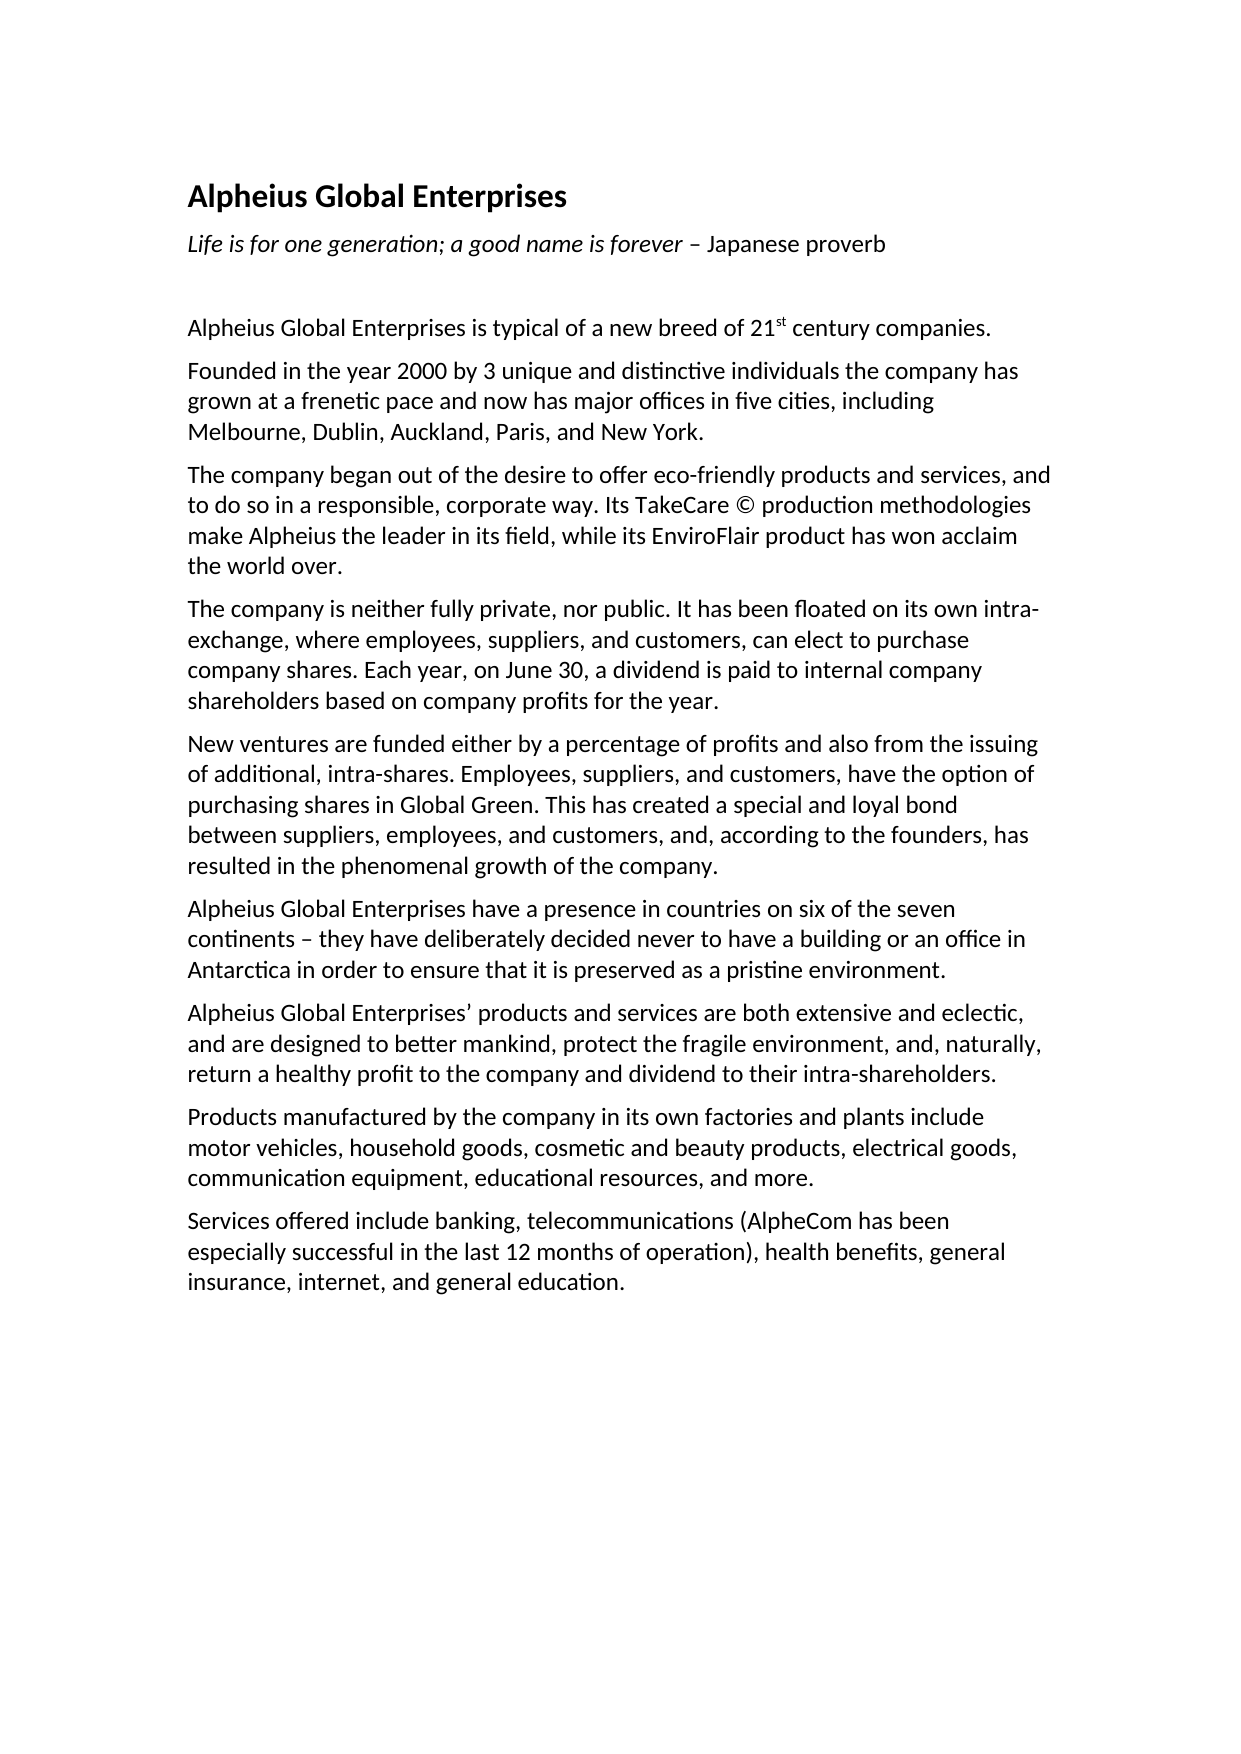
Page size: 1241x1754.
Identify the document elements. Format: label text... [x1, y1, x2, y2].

text Life is for one generation; a good name is forever – Japanese proverb [187, 228, 1053, 259]
text The company began out of the desire to offer eco-friendly products and services, and to do so in a responsible, corporate way. Its TakeCare © production methodologies make Alpheius the leader in its field, while its EnviroFlair product has won acclaim the world over. [187, 459, 1053, 581]
text Alpheius Global Enterprises have a presence in countries on six of the seven continents – they have deliberately decided never to have a building or an office in in order to ensure that it is preserved as a pristine environment. [187, 893, 1053, 985]
text Alpheius Global Enterprises is typical of a new breed of 21st century companies. [187, 312, 1053, 342]
text Services offered include banking, telecommunications (AlpheCom has been especially successful in the last 12 months of operation), health benefits, general insurance, internet, and general education. [187, 1205, 1053, 1297]
text The company is neither fully private, nor public. It has been floated on its own intra-exchange, where employees, suppliers, and customers, can elect to purchase company shares. Each year, on June 30, a dividend is paid to internal company shareholders based on company profits for the year. [187, 593, 1053, 716]
text Founded in the year 2000 by 3 unique and distinctive individuals the company has grown at a frenetic pace and now has major offices in five cities, including , , , , and . [187, 355, 1053, 446]
text Products manufactured by the company in its own factories and plants include motor vehicles, household goods, cosmetic and beauty products, electrical goods, communication equipment, educational resources, and more. [187, 1101, 1053, 1193]
text Alpheius Global Enterprises’ products and services are both extensive and eclectic, and are designed to better mankind, protect the fragile environment, and, naturally, return a healthy profit to the company and dividend to their intra-shareholders. [187, 997, 1053, 1089]
text Alpheius Global Enterprises [187, 175, 1053, 216]
text New ventures are funded either by a percentage of profits and also from the issuing of additional, intra-shares. Employees, suppliers, and customers, have the option of purchasing shares in Global Green. This has created a special and loyal bond between suppliers, employees, and customers, and, according to the founders, has resulted in the phenomenal growth of the company. [187, 728, 1053, 881]
